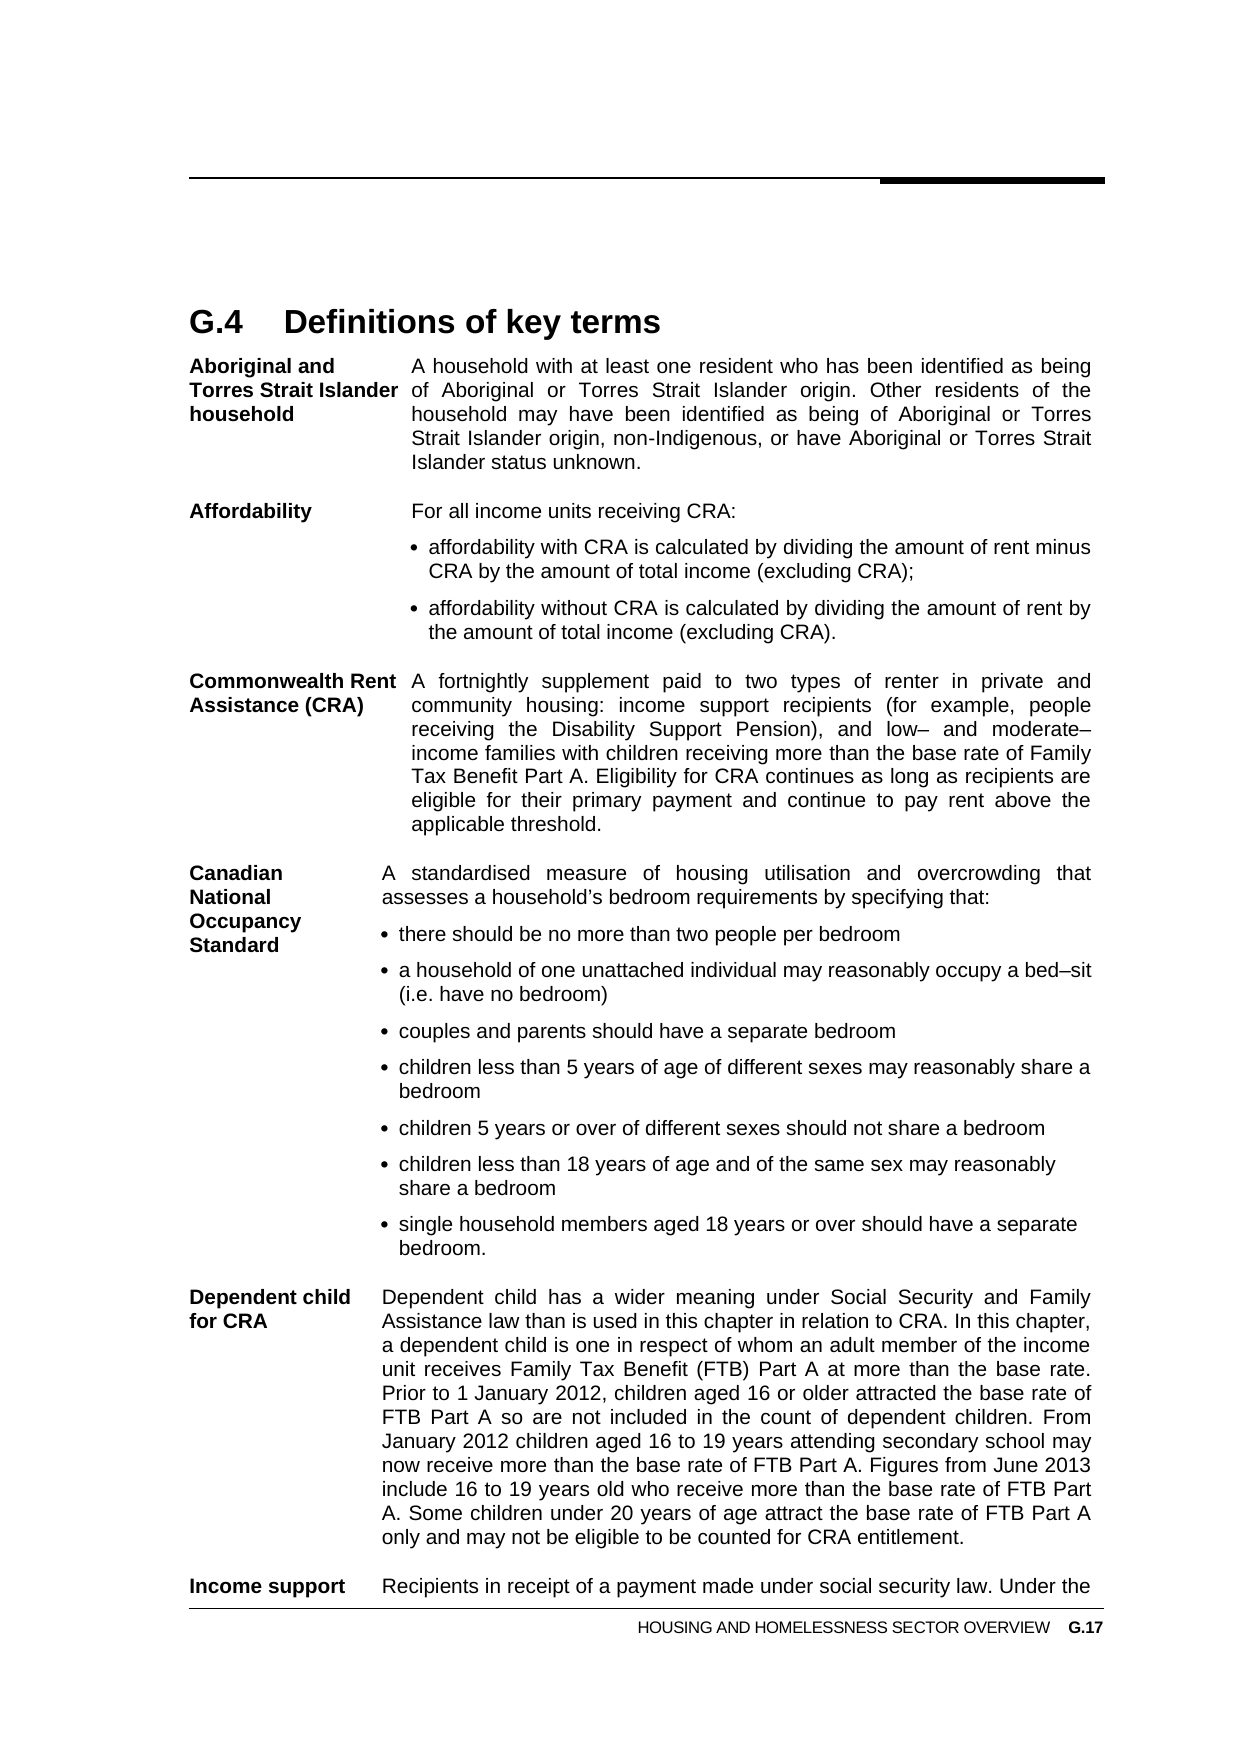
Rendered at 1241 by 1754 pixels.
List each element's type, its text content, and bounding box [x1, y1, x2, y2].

table_cell A fortnightly supplement paid to two types of renter in private and community housing: income support recipients (for example, people receiving the Disability Support Pension), and low– and moderate–income families with children receiving more than the base rate of Family Tax Benefit Part A. Eligibility for CRA continues as long as recipients are eligible for their primary payment and continue to pay rent above the applicable threshold. [411, 656, 1104, 849]
table_cell Dependent child has a wider meaning under Social Security and Family Assistance law than is used in this chapter in relation to CRA. In this chapter, a dependent child is one in respect of whom an adult member of the income unit receives Family Tax Benefit (FTB) Part A at more than the base rate. Prior to 1 January 2012, children aged 16 or older attracted the base rate of FTB Part A so are not included in the count of dependent children. From January 2012 children aged 16 to 19 years attending secondary school may now receive more than the base rate of FTB Part A. Figures from June 2013 include 16 to 19 years old who receive more than the base rate of FTB Part A. Some children under 20 years of age attract the base rate of FTB Part A only and may not be eligible to be counted for CRA entitlement. [381, 1273, 1104, 1561]
table_cell Income support recipient [189, 1561, 381, 1598]
table_header Aboriginal and Torres Strait Islander household [189, 341, 411, 486]
table_cell A standardised measure of housing utilisation and overcrowding that assesses a household’s bedroom requirements by specifying that: there should be no more than two people per bedroom a household of one unattached individual may reasonably occupy a bed–sit (i.e. have no bedroom) couples and parents should have a separate bedroom children less than 5 years of age of different sexes may reasonably share a bedroom children 5 years or over of different sexes should not share a bedroom children less than 18 years of age and of the same sex may reasonably share a bedroom single household members aged 18 years or over should have a separate bedroom. [381, 849, 1104, 1273]
table_cell Commonwealth Rent Assistance (CRA) [189, 656, 411, 849]
table_cell Canadian National Occupancy Standard [189, 849, 381, 1273]
table_cell Affordability [189, 486, 411, 656]
subtitle G.4 Definitions of key terms [189, 300, 1104, 341]
table_cell Dependent child for CRA [189, 1273, 381, 1561]
table_header A household with at least one resident who has been identified as being of Aboriginal or Torres Strait Islander origin. Other residents of the household may have been identified as being of Aboriginal or Torres Strait Islander origin, non-Indigenous, or have Aboriginal or Torres Strait Islander status unknown. [411, 341, 1104, 486]
table_cell For all income units receiving CRA: affordability with CRA is calculated by dividing the amount of rent minus CRA by the amount of total income (excluding CRA); affordability without CRA is calculated by dividing the amount of rent by the amount of total income (excluding CRA). [411, 486, 1104, 656]
